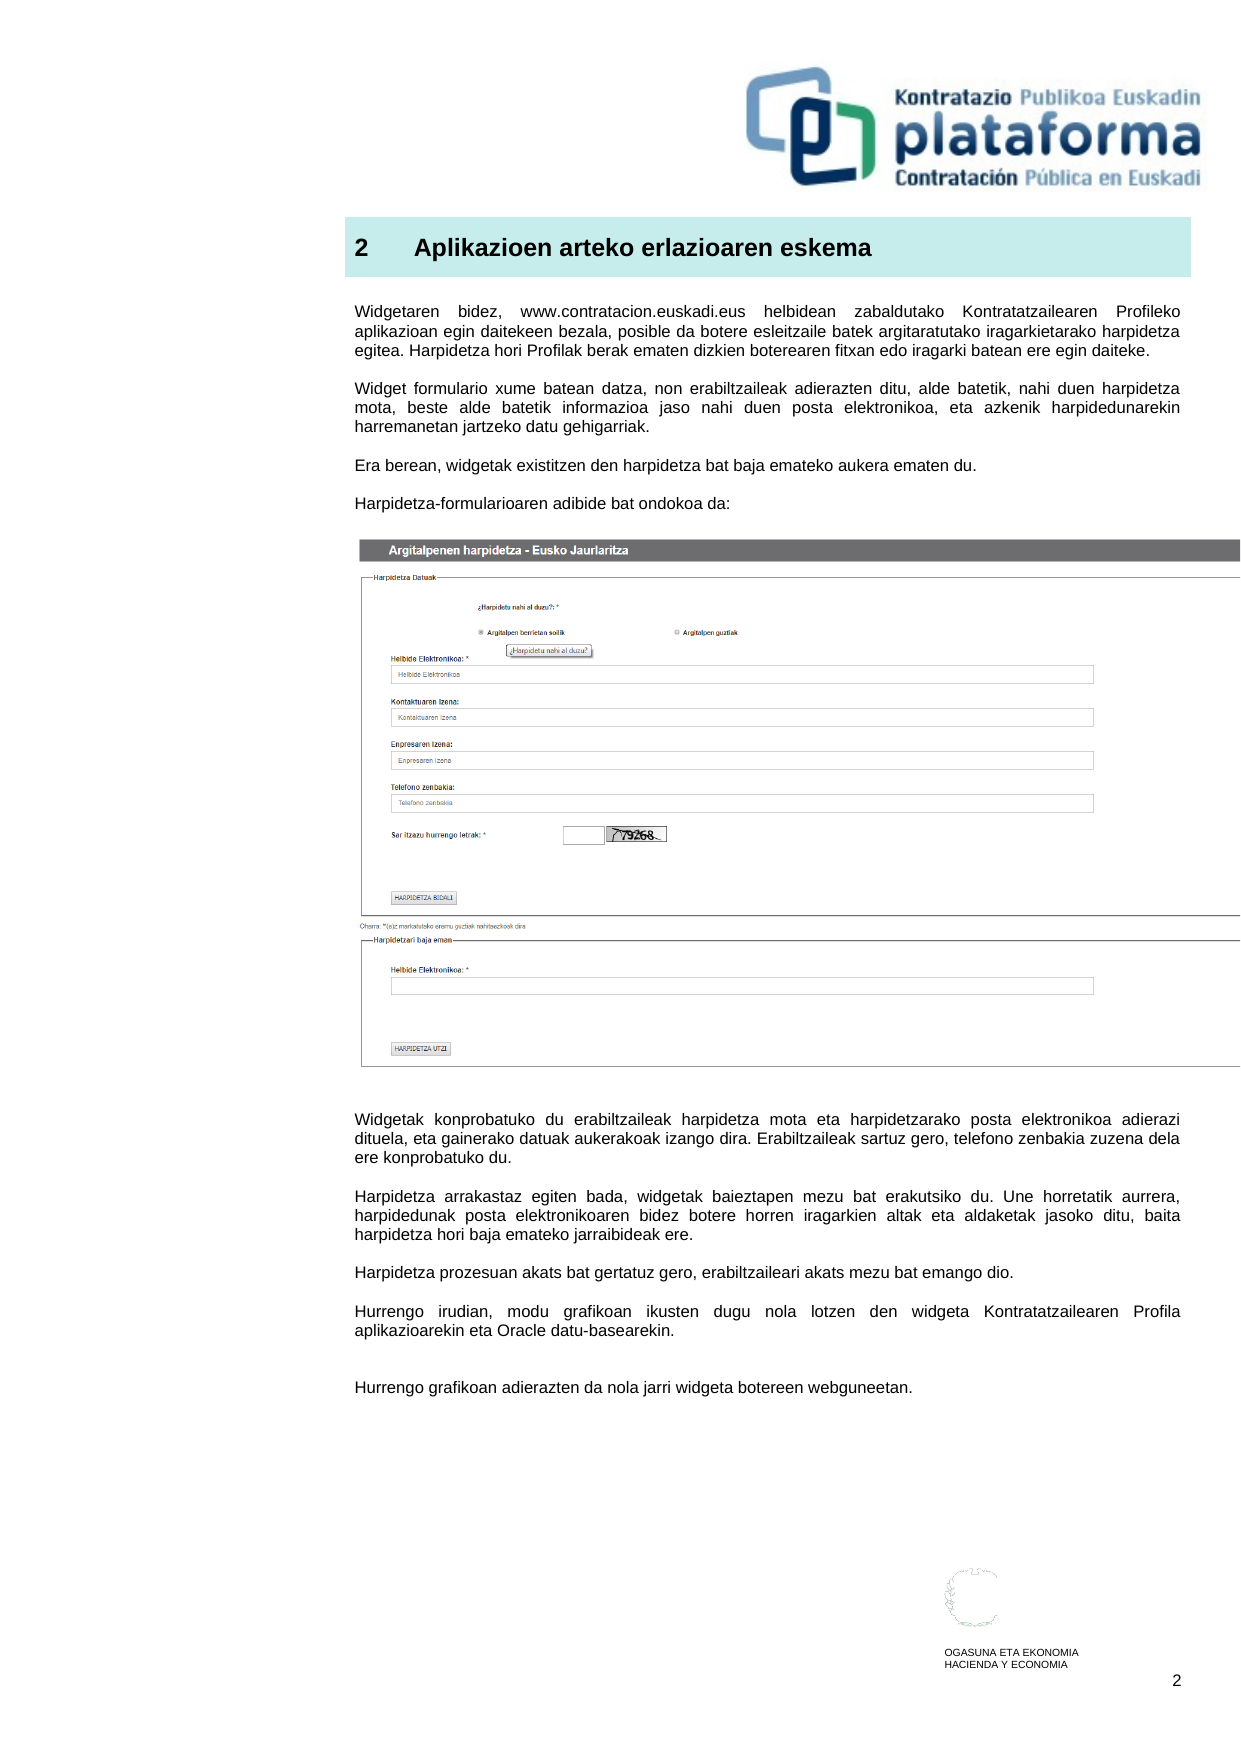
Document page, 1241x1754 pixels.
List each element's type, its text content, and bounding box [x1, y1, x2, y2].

picture [739, 59, 1208, 192]
text Hurrengo irudian, modu grafikoan ikusten dugu nola lotzen den widgeta Kontratatzailearen Profila aplikazioarekin eta Oracle datu-basearekin. [354, 1301, 1181, 1340]
subtitle Aplikazioen arteko erlazioaren eskema [346, 218, 1189, 276]
text Widgetaren bidez, www.contratacion.euskadi.eus helbidean zabaldutako Kontratatzailearen Profileko aplikazioan egin daitekeen bezala, posible da botere esleitzaile batek argitaratutako iragarkietarako harpidetza egitea. Harpidetza hori Profilak berak ematen dizkien boterearen fitxan edo iragarki batean ere egin daiteke. [354, 302, 1181, 360]
text Harpidetza arrakastaz egiten bada, widgetak baieztapen mezu bat erakutsiko du. Une horretatik aurrera, harpidedunak posta elektronikoaren bidez botere horren iragarkien altak eta aldaketak jasoko ditu, baita harpidetza hori baja emateko jarraibideak ere. [354, 1186, 1181, 1244]
text Harpidetza-formularioaren adibide bat ondokoa da: [354, 494, 1181, 513]
picture [354, 532, 1241, 1072]
text Widget formulario xume batean datza, non erabiltzaileak adierazten ditu, alde batetik, nahi duen harpidetza mota, beste alde batetik informazioa jaso nahi duen posta elektronikoa, eta azkenik harpidedunarekin harremanetan jartzeko datu gehigarriak. [354, 379, 1181, 436]
text Harpidetza prozesuan akats bat gertatuz gero, erabiltzaileari akats mezu bat emango dio. [354, 1263, 1181, 1282]
text Era berean, widgetak existitzen den harpidetza bat baja emateko aukera ematen du. [354, 456, 1181, 475]
text Widgetak konprobatuko du erabiltzaileak harpidetza mota eta harpidetzarako posta elektronikoa adierazi dituela, eta gainerako datuak aukerakoak izango dira. Erabiltzaileak sartuz gero, telefono zenbakia zuzena dela ere konprobatuko du. [354, 1110, 1181, 1167]
text Hurrengo grafikoan adierazten da nola jarri widgeta botereen webguneetan. [354, 1378, 1181, 1397]
